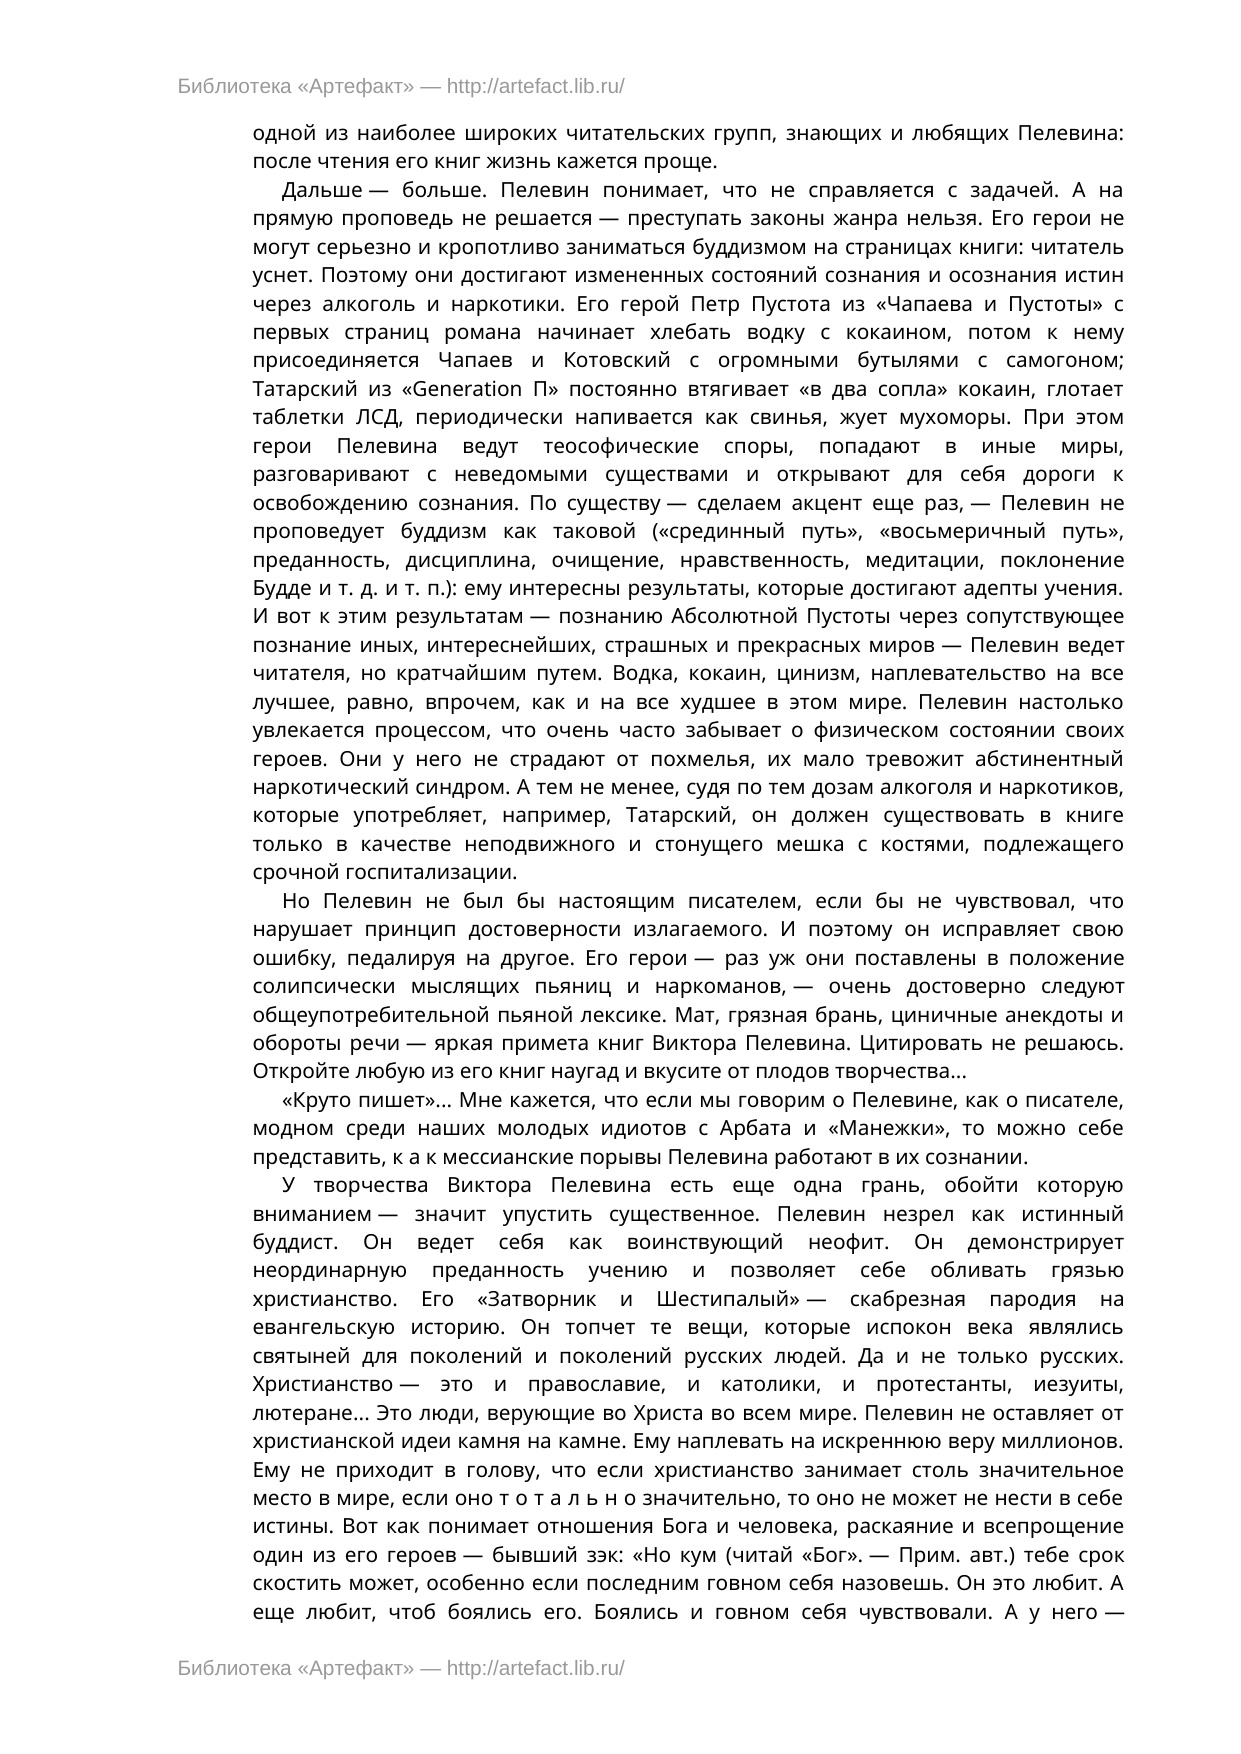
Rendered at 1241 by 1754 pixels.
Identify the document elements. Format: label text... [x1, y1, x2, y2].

text Дальше — больше. Пелевин понимает, что не справляется с задачей. А на прямую проповедь не решается — преступать законы жанра нельзя. Его герои не могут серьезно и кропотливо заниматься буддизмом на страницах книги: читатель уснет. Поэтому они достигают измененных состояний сознания и осознания истин через алкоголь и наркотики. Его герой Петр Пустота из «Чапаева и Пустоты» с первых страниц романа начинает хлебать водку с кокаином, потом к нему присоединяется Чапаев и Котовский с огромными бутылями с самогоном; Татарский из «Generation П» постоянно втягивает «в два сопла» кокаин, глотает таблетки ЛСД, периодически напивается как свинья, жует мухоморы. При этом герои Пелевина ведут теософические споры, попадают в иные миры, разговаривают с неведомыми существами и открывают для себя дороги к освобождению сознания. По существу — сделаем акцент еще раз, — Пелевин не проповедует буддизм как таковой («срединный путь», «восьмеричный путь», преданность, дисциплина, очищение, нравственность, медитации, поклонение Будде и т. д. и т. п.): ему интересны результаты, которые достигают адепты учения. И вот к этим результатам — познанию Абсолютной Пустоты через сопутствующее познание иных, интереснейших, страшных и прекрасных миров — Пелевин ведет читателя, но кратчайшим путем. Водка, кокаин, цинизм, наплевательство на все лучшее, равно, впрочем, как и на все худшее в этом мире. Пелевин настолько увлекается процессом, что очень часто забывает о физическом состоянии своих героев. Они у него не страдают от похмелья, их мало тревожит абстинентный наркотический синдром. А тем не менее, судя по тем дозам алкоголя и наркотиков, которые употребляет, например, Татарский, он должен существовать в книге только в качестве неподвижного и стонущего мешка с костями, подлежащего срочной госпитализации. [252, 175, 1125, 886]
text Но Пелевин не был бы настоящим писателем, если бы не чувствовал, что нарушает принцип достоверности излагаемого. И поэтому он исправляет свою ошибку, педалируя на другое. Его герои — раз уж они поставлены в положение солипсически мыслящих пьяниц и наркоманов, — очень достоверно следуют общеупотребительной пьяной лексике. Мат, грязная брань, циничные анекдоты и обороты речи — яркая примета книг Виктора Пелевина. Цитировать не решаюсь. Откройте любую из его книг наугад и вкусите от плодов творчества... [252, 886, 1125, 1085]
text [252, 1170, 1125, 1625]
text «Круто пишет»... Мне кажется, что если мы говорим о Пелевине, как о писателе, модном среди наших молодых идиотов с Арбата и «Манежки», то можно себе представить, к а к мессианские порывы Пелевина работают в их сознании. [252, 1085, 1125, 1170]
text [252, 118, 1125, 175]
